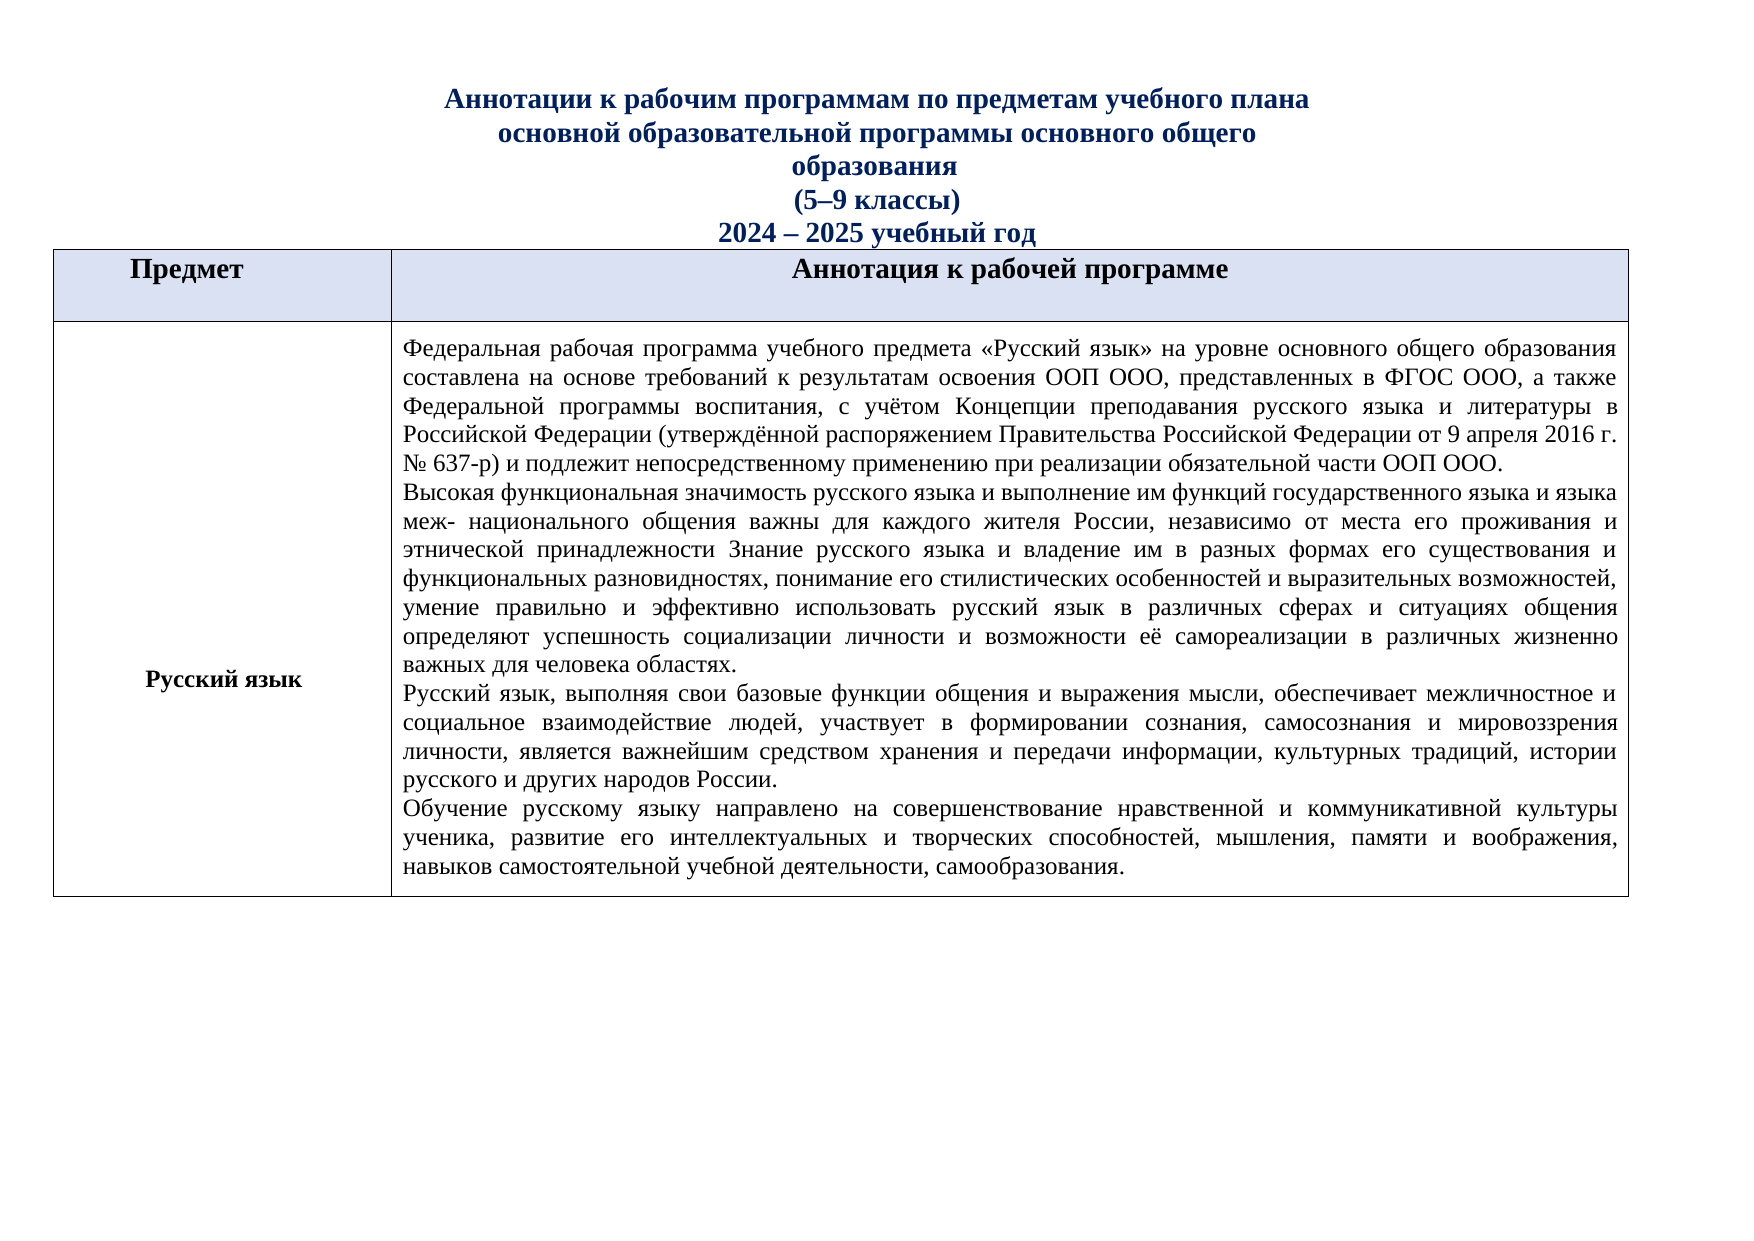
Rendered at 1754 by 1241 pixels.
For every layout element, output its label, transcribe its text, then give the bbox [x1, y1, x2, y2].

table_header Аннотация к рабочей программе [392, 250, 1628, 321]
text 2024 – 2025 учебный год [275, 216, 1478, 249]
table_header Предмет [54, 250, 391, 321]
text (5–9 классы) [411, 182, 1342, 216]
table_cell Русский язык [54, 322, 391, 896]
table_cell Федеральная рабочая программа учебного предмета «Русский язык» на уровне основного общего образования составлена на основе требований к результатам освоения ООП ООО, представленных в ФГОС ООО, а также Федеральной программы воспитания, с учётом Концепции преподавания русского языка и литературы в Российской Федерации (утверждённой распоряжением Правительства Российской Федерации от 9 апреля 2016 г. № 637-р) и подлежит непосредственному применению при реализации обязательной части ООП ООО. Высокая функциональная значимость русского языка и выполнение им функций государственного языка и языка меж- национального общения важны для каждого жителя России, независимо от места его проживания и этнической принадлежности Знание русского языка и владение им в разных формах его существования и функциональных разновидностях, понимание его стилистических особенностей и выразительных возможностей, умение правильно и эффективно использовать русский язык в различных сферах и ситуациях общения определяют успешность социализации личности и возможности её самореализации в различных жизненно важных для человека областях. Русский язык, выполняя свои базовые функции общения и выражения мысли, обеспечивает межличностное и социальное взаимодействие людей, участвует в формировании сознания, самосознания и мировоззрения личности, является важнейшим средством хранения и передачи информации, культурных традиций, истории русского и других народов России. Обучение русскому языку направлено на совершенствование нравственной и коммуникативной культуры ученика, развитие его интеллектуальных и творческих способностей, мышления, памяти и воображения, навыков самостоятельной учебной деятельности, самообразования. [392, 322, 1628, 896]
text Аннотации к рабочим программам по предметам учебного плана основной образовательной программы основного общего образования [411, 81, 1342, 182]
